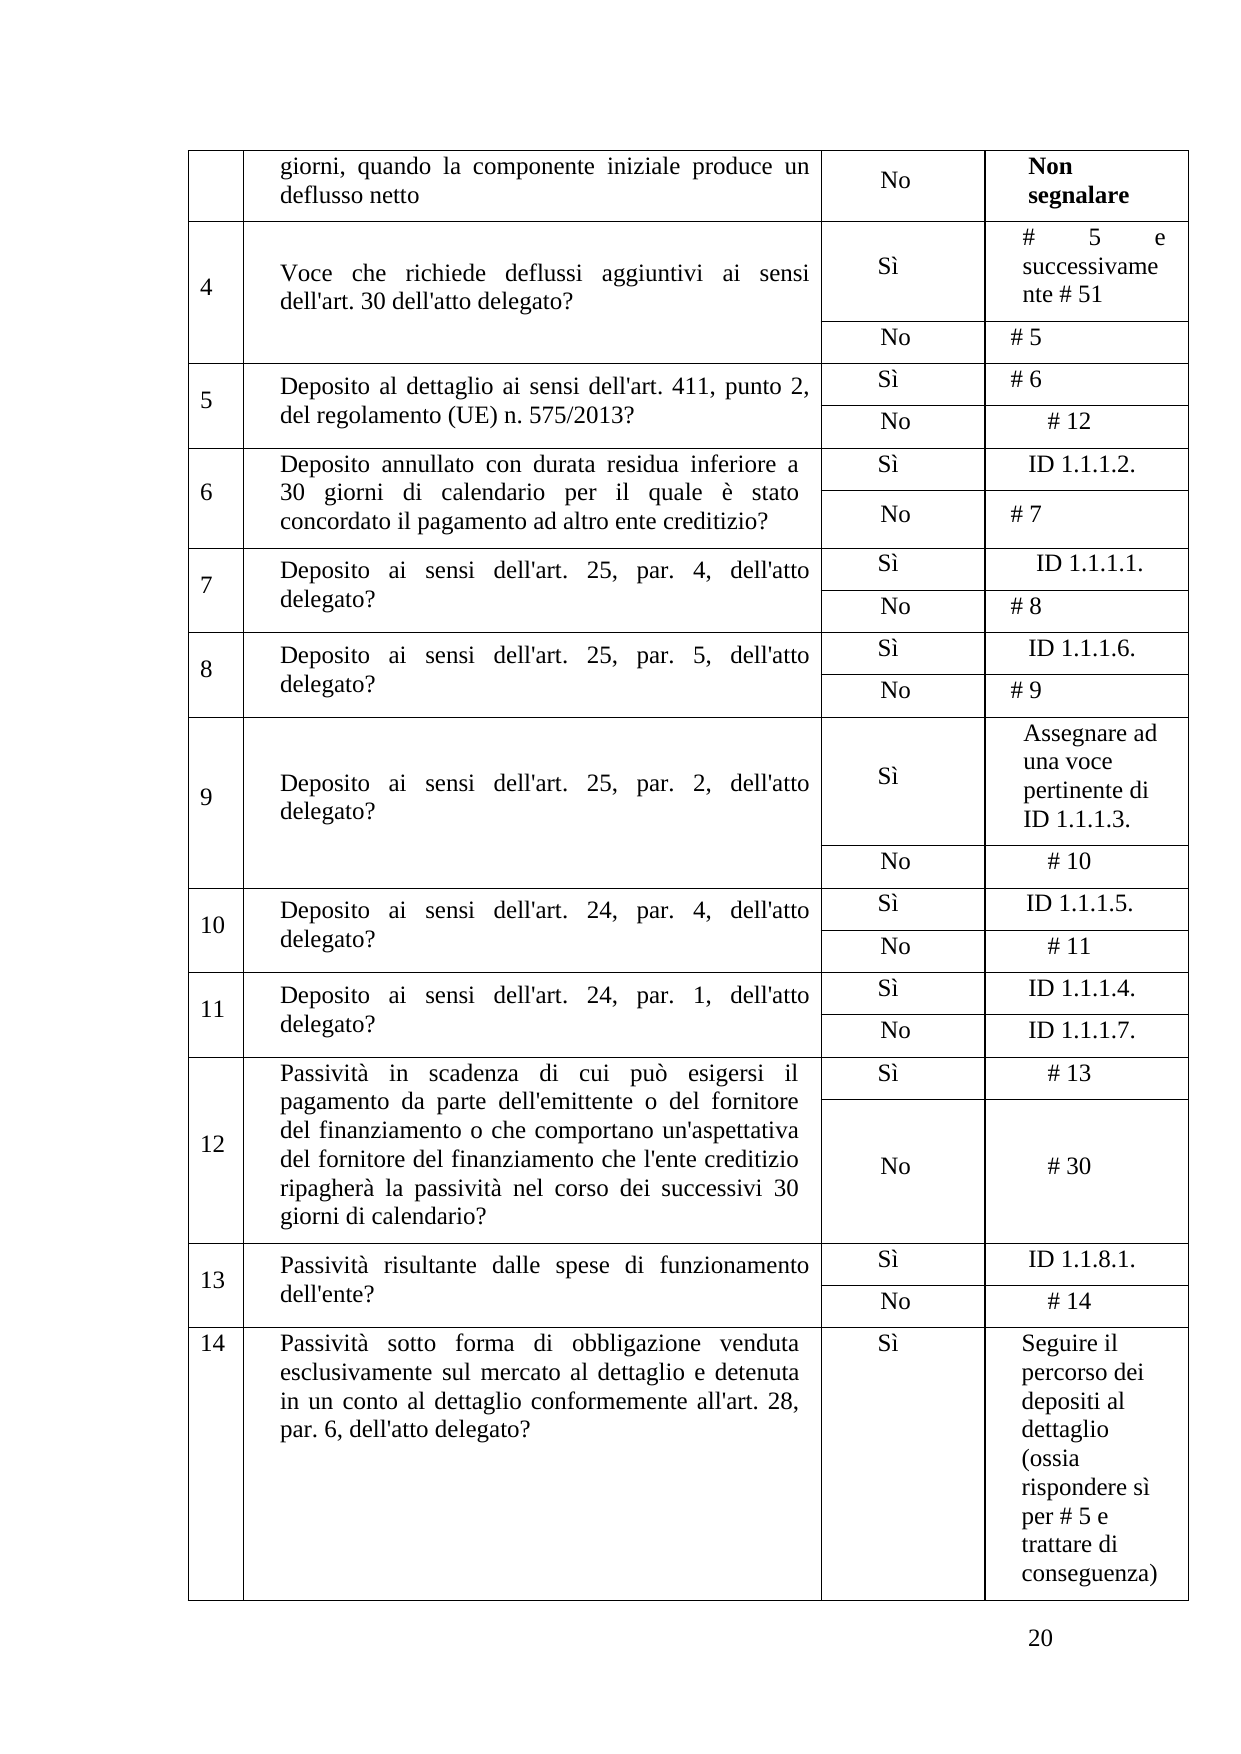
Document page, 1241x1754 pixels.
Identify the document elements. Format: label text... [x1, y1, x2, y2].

table_cell # 12 [986, 406, 1188, 448]
table_cell 14 [189, 1328, 243, 1599]
table_cell Sì [822, 1058, 984, 1099]
table_cell Seguire il percorso dei depositi al dettaglio (ossia rispondere sì per # 5 e trattare di conseguenza) [986, 1328, 1188, 1599]
table_cell Sì [822, 973, 984, 1014]
table_cell Sì [822, 222, 984, 321]
table_cell Assegnare ad una voce pertinente di ID 1.1.1.3. [986, 718, 1188, 845]
table_cell # 8 [986, 591, 1188, 632]
table_cell No [822, 591, 984, 632]
table_cell Deposito ai sensi dell'art. 24, par. 1, dell'atto delegato? [244, 973, 821, 1057]
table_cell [244, 1328, 821, 1599]
table_cell ID 1.1.1.7. [986, 1015, 1188, 1057]
table_cell No [822, 322, 984, 363]
table_cell Deposito ai sensi dell'art. 25, par. 4, dell'atto delegato? [244, 549, 821, 632]
table_cell No [822, 151, 984, 221]
table_cell 4 [189, 222, 243, 363]
table_cell No [822, 846, 984, 887]
table_cell # 9 [986, 675, 1188, 717]
table_cell Non segnalare [986, 151, 1188, 221]
table_cell 11 [189, 973, 243, 1057]
table_cell ID 1.1.1.2. [986, 449, 1188, 490]
table_cell ID 1.1.1.4. [986, 973, 1188, 1014]
table_cell ID 1.1.1.1. [986, 549, 1188, 590]
table_cell 7 [189, 549, 243, 632]
table_cell Sì [822, 633, 984, 674]
table_cell 9 [189, 718, 243, 887]
table_cell No [822, 931, 984, 972]
table_cell ID 1.1.1.5. [986, 889, 1188, 930]
table_cell Deposito ai sensi dell'art. 25, par. 5, dell'atto delegato? [244, 633, 821, 717]
table_cell Sì [822, 449, 984, 490]
table_cell # 30 [986, 1100, 1188, 1243]
table_cell No [822, 1100, 984, 1243]
table_cell Deposito ai sensi dell'art. 25, par. 2, dell'atto delegato? [244, 718, 821, 887]
table_cell Sì [822, 364, 984, 405]
table_cell Voce che richiede deflussi aggiuntivi ai sensi dell'art. 30 dell'atto delegato? [244, 222, 821, 363]
table_cell # 7 [986, 491, 1188, 547]
table_cell 13 [189, 1244, 243, 1327]
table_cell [244, 151, 821, 221]
table_cell Deposito annullato con durata residua inferiore a 30 giorni di calendario per il quale è stato concordato il pagamento ad altro ente creditizio? [244, 449, 821, 547]
table_cell # 13 [986, 1058, 1188, 1099]
table_cell No [822, 491, 984, 547]
table_cell No [822, 406, 984, 448]
table_cell No [822, 675, 984, 717]
table_cell # 5 e successivamente # 51 [986, 222, 1188, 321]
table_cell # 11 [986, 931, 1188, 972]
table_cell No [822, 1286, 984, 1327]
table_cell Sì [822, 1328, 984, 1599]
table_cell # 6 [986, 364, 1188, 405]
table_cell 8 [189, 633, 243, 717]
table_cell Sì [822, 1244, 984, 1285]
table_cell # 10 [986, 846, 1188, 887]
table_cell Deposito ai sensi dell'art. 24, par. 4, dell'atto delegato? [244, 889, 821, 972]
table_cell 3 [189, 151, 243, 221]
table_cell 10 [189, 889, 243, 972]
table_cell Passività in scadenza di cui può esigersi il pagamento da parte dell'emittente o del fornitore del finanziamento o che comportano un'aspettativa del fornitore del finanziamento che l'ente creditizio ripagherà la passività nel corso dei successivi 30 giorni di calendario? [244, 1058, 821, 1243]
table_cell Deposito al dettaglio ai sensi dell'art. 411, punto 2, del regolamento (UE) n. 575/2013? [244, 364, 821, 448]
table_cell # 14 [986, 1286, 1188, 1327]
table_cell Passività risultante dalle spese di funzionamento dell'ente? [244, 1244, 821, 1327]
table_cell 5 [189, 364, 243, 448]
table_cell No [822, 1015, 984, 1057]
table_cell 6 [189, 449, 243, 547]
table_cell Sì [822, 549, 984, 590]
table_cell # 5 [986, 322, 1188, 363]
table_cell Sì [822, 889, 984, 930]
table_cell 12 [189, 1058, 243, 1243]
table_cell Sì [822, 718, 984, 845]
table_cell ID 1.1.8.1. [986, 1244, 1188, 1285]
table_cell ID 1.1.1.6. [986, 633, 1188, 674]
